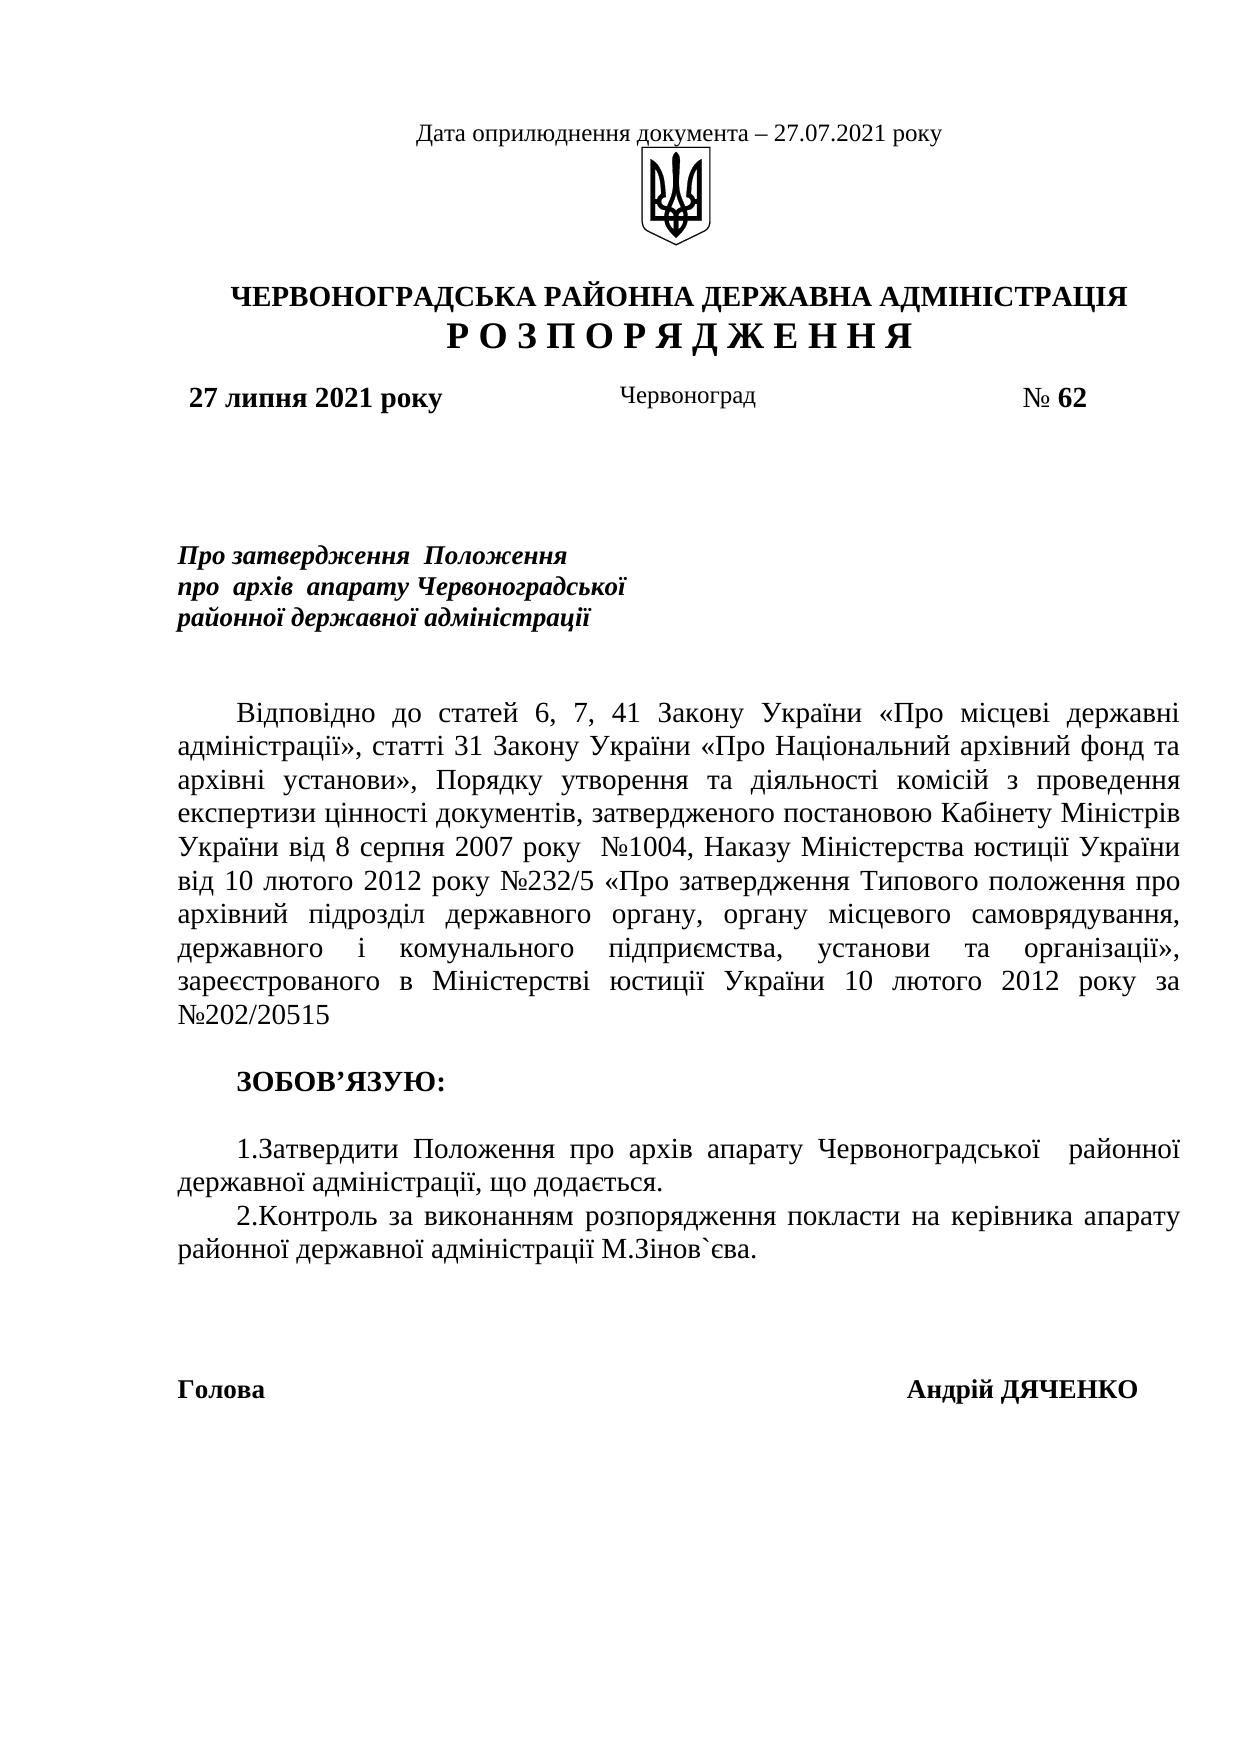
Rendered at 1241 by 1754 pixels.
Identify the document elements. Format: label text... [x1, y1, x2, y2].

table_header 27 липня 2021 року [177, 380, 608, 414]
text Р О З П О Р Я Д Ж Е Н Н Я [177, 313, 1181, 356]
table_header Червоноград [608, 380, 768, 414]
text Голова Андрій ДЯЧЕНКО [177, 1361, 1181, 1404]
text ЧЕРВОНОГРАДСЬКА РАЙОННА ДЕРЖАВНА АДМІНІСТРАЦІЯ [177, 279, 1181, 313]
text районної державної адміністрації [177, 601, 679, 633]
table_header № 62 [768, 380, 1181, 414]
text 1.Затвердити Положення про архів апарату Червоноградської районної державної адміністрації, що додається. [177, 1131, 1181, 1198]
text ЗОБОВ’ЯЗУЮ: [177, 1064, 1181, 1097]
text про архів апарату Червоноградської [177, 570, 679, 601]
text Дата оприлюднення документа – 27.07.2021 року [177, 118, 1181, 147]
text Про затвердження Положення [177, 539, 679, 570]
text 2.Контроль за виконанням розпорядження покласти на керівника апарату районної державної адміністрації М.Зінов`єва. [177, 1198, 1181, 1265]
text Відповідно до статей 6, 7, 41 Закону України «Про місцеві державні адміністрації», статті 31 Закону України «Про Національний архівний фонд та архівні установи», Порядку утворення та діяльності комісій з проведення експертизи цінності документів, затвердженого постановою Кабінету Міністрів України від 8 серпня 2007 року №1004, Наказу Міністерства юстиції України від 10 лютого 2012 року №232/5 «Про затвердження Типового положення про архівний підрозділ державного органу, органу місцевого самоврядування, державного і комунального підприємства, установи та організації», зареєстрованого в Міністерстві юстиції України 10 лютого 2012 року за №202/20515 [177, 695, 1181, 1030]
